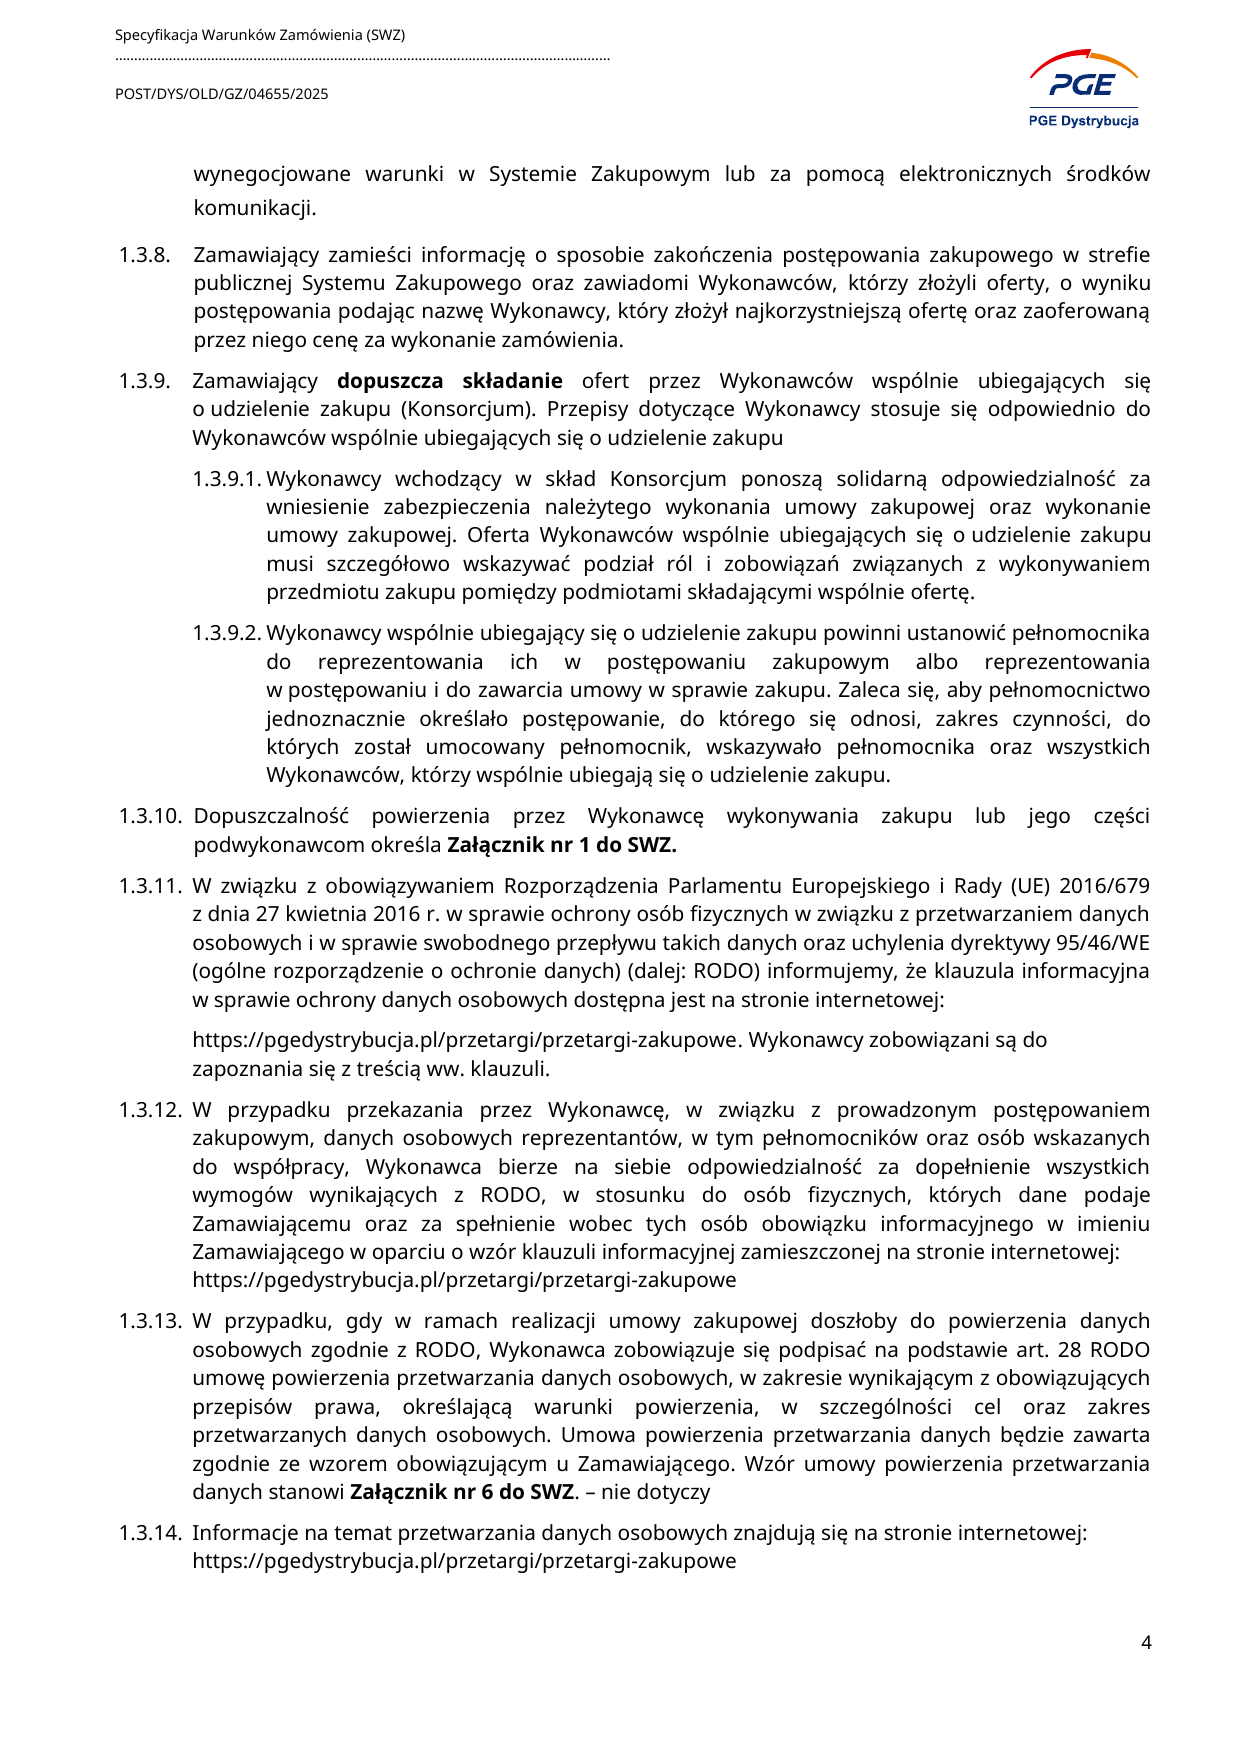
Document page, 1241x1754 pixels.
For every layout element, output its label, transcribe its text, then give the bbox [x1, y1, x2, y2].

list W związku z obowiązywaniem Rozporządzenia Parlamentu Europejskiego i Rady (UE) 2016/679 z dnia 27 kwietnia 2016 r. w sprawie ochrony osób fizycznych w związku z przetwarzaniem danych osobowych i w sprawie swobodnego przepływu takich danych oraz uchylenia dyrektywy 95/46/WE (ogólne rozporządzenie o ochronie danych) (dalej: RODO) informujemy, że klauzula informacyjna w sprawie ochrony danych osobowych dostępna jest na stronie internetowej: [118, 871, 1152, 1013]
list https://pgedystrybucja.pl/przetargi/przetargi-zakupowe. Wykonawcy zobowiązani są do zapoznania się z treścią ww. klauzuli. [192, 1026, 1152, 1082]
list Zamawiający dopuszcza składanie ofert przez Wykonawców wspólnie ubiegających się o udzielenie zakupu (Konsorcjum). Przepisy dotyczące Wykonawcy stosuje się odpowiednio do Wykonawców wspólnie ubiegających się o udzielenie zakupu [118, 366, 1152, 451]
list https://pgedystrybucja.pl/przetargi/przetargi-zakupowe [156, 1266, 1152, 1294]
list W przypadku przekazania przez Wykonawcę, w związku z prowadzonym postępowaniem zakupowym, danych osobowych reprezentantów, w tym pełnomocników oraz osób wskazanych do współpracy, Wykonawca bierze na siebie odpowiedzialność za dopełnienie wszystkich wymogów wynikających z RODO, w stosunku do osób fizycznych, których dane podaje Zamawiającemu oraz za spełnienie wobec tych osób obowiązku informacyjnego w imieniu Zamawiającego w oparciu o wzór klauzuli informacyjnej zamieszczonej na stronie internetowej: [118, 1095, 1152, 1266]
list Dopuszczalność powierzenia przez Wykonawcę wykonywania zakupu lub jego części podwykonawcom określa Załącznik nr 1 do SWZ. [118, 802, 1152, 858]
list Wykonawcy wchodzący w skład Konsorcjum ponoszą solidarną odpowiedzialność za wniesienie zabezpieczenia należytego wykonania umowy zakupowej oraz wykonanie umowy zakupowej. Oferta Wykonawców wspólnie ubiegających się o udzielenie zakupu musi szczegółowo wskazywać podział ról i zobowiązań związanych z wykonywaniem przedmiotu zakupu pomiędzy podmiotami składającymi wspólnie ofertę. [192, 464, 1152, 606]
list Zamawiający zamieści informację o sposobie zakończenia postępowania zakupowego w strefie publicznej Systemu Zakupowego oraz zawiadomi Wykonawców, którzy złożyli oferty, o wyniku postępowania podając nazwę Wykonawcy, który złożył najkorzystniejszą ofertę oraz zaoferowaną przez niego cenę za wykonanie zamówienia. [118, 240, 1152, 353]
list Wykonawcy wspólnie ubiegający się o udzielenie zakupu powinni ustanowić pełnomocnika do reprezentowania ich w postępowaniu zakupowym albo reprezentowania w postępowaniu i do zawarcia umowy w sprawie zakupu. Zaleca się, aby pełnomocnictwo jednoznacznie określało postępowanie, do którego się odnosi, zakres czynności, do których został umocowany pełnomocnik, wskazywało pełnomocnika oraz wszystkich Wykonawców, którzy wspólnie ubiegają się o udzielenie zakupu. [192, 618, 1152, 789]
list https://pgedystrybucja.pl/przetargi/przetargi-zakupowe [192, 1547, 1152, 1575]
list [118, 159, 1152, 222]
list W przypadku, gdy w ramach realizacji umowy zakupowej doszłoby do powierzenia danych osobowych zgodnie z RODO, Wykonawca zobowiązuje się podpisać na podstawie art. 28 RODO umowę powierzenia przetwarzania danych osobowych, w zakresie wynikającym z obowiązujących przepisów prawa, określającą warunki powierzenia, w szczególności cel oraz zakres przetwarzanych danych osobowych. Umowa powierzenia przetwarzania danych będzie zawarta zgodnie ze wzorem obowiązującym u Zamawiającego. Wzór umowy powierzenia przetwarzania danych stanowi Załącznik nr 6 do SWZ. – nie dotyczy [118, 1307, 1152, 1506]
list Informacje na temat przetwarzania danych osobowych znajdują się na stronie internetowej: [118, 1518, 1152, 1547]
